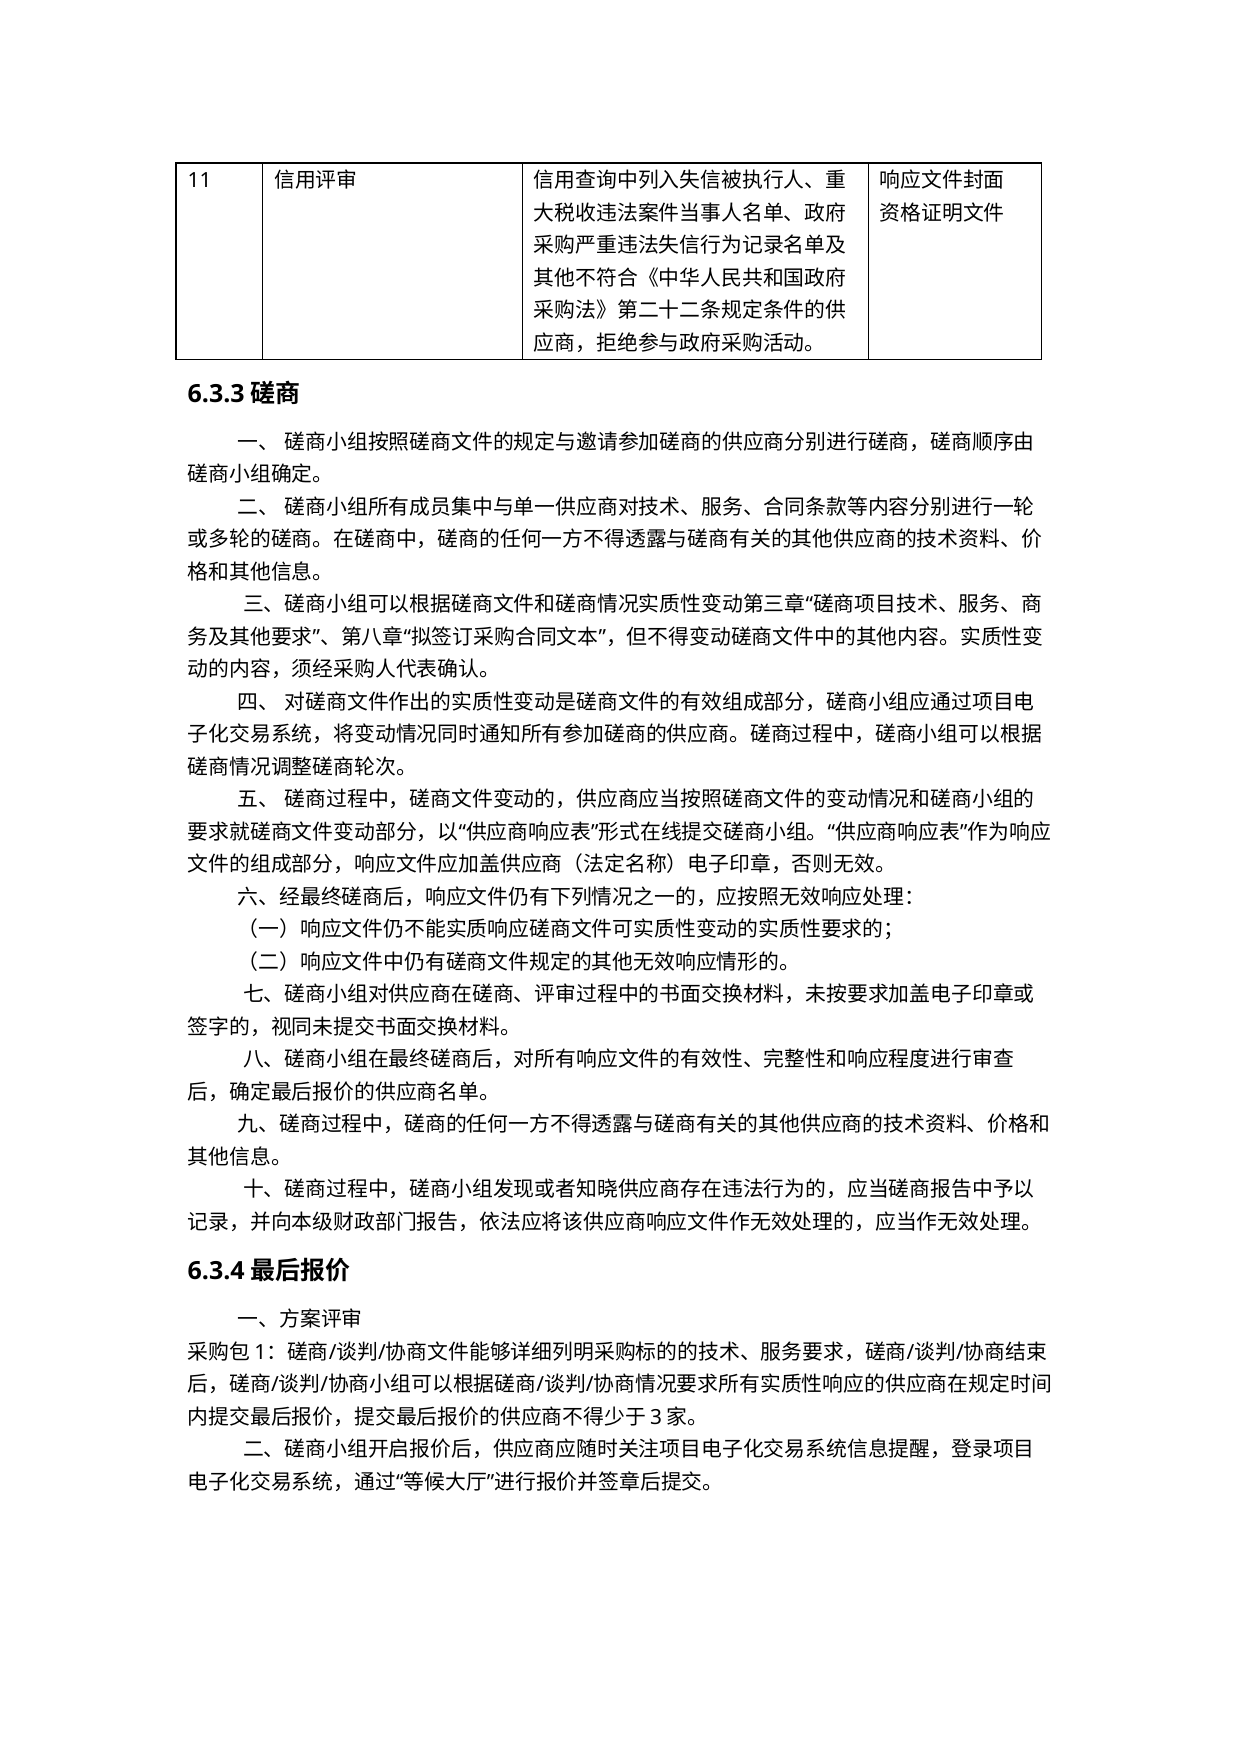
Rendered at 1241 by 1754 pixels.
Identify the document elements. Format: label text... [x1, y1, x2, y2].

text 七、磋商小组对供应商在磋商、评审过程中的书面交换材料，未按要求加盖电子印章或签字的，视同未提交书面交换材料。 [187, 978, 1053, 1043]
table_cell 11 [177, 164, 262, 358]
table_cell 信用评审 [263, 164, 522, 358]
text 三、磋商小组可以根据磋商文件和磋商情况实质性变动第三章“磋商项目技术、服务、商务及其他要求”、第八章“拟签订采购合同文本”，但不得变动磋商文件中的其他内容。实质性变动的内容，须经采购人代表确认。 [187, 588, 1053, 685]
text 五、 磋商过程中，磋商文件变动的，供应商应当按照磋商文件的变动情况和磋商小组的要求就磋商文件变动部分，以“供应商响应表”形式在线提交磋商小组。“供应商响应表”作为响应文件的组成部分，响应文件应加盖供应商（法定名称）电子印章，否则无效。 [187, 783, 1053, 880]
text （二）响应文件中仍有磋商文件规定的其他无效响应情形的。 [187, 945, 1053, 978]
text 八、磋商小组在最终磋商后，对所有响应文件的有效性、完整性和响应程度进行审查后，确定最后报价的供应商名单。 [187, 1043, 1053, 1108]
text 六、经最终磋商后，响应文件仍有下列情况之一的，应按照无效响应处理： [187, 880, 1053, 913]
text 九、磋商过程中，磋商的任何一方不得透露与磋商有关的其他供应商的技术资料、价格和其他信息。 [187, 1108, 1053, 1173]
text 四、 对磋商文件作出的实质性变动是磋商文件的有效组成部分，磋商小组应通过项目电子化交易系统，将变动情况同时通知所有参加磋商的供应商。磋商过程中，磋商小组可以根据磋商情况调整磋商轮次。 [187, 685, 1053, 783]
text 6.3.3磋商 [187, 360, 1053, 425]
text （一）响应文件仍不能实质响应磋商文件可实质性变动的实质性要求的； [187, 913, 1053, 945]
text 一、方案评审 [187, 1303, 1053, 1335]
text 二、 磋商小组所有成员集中与单一供应商对技术、服务、合同条款等内容分别进行一轮或多轮的磋商。在磋商中，磋商的任何一方不得透露与磋商有关的其他供应商的技术资料、价格和其他信息。 [187, 490, 1053, 588]
text 一、 磋商小组按照磋商文件的规定与邀请参加磋商的供应商分别进行磋商，磋商顺序由磋商小组确定。 [187, 425, 1053, 490]
table_cell 信用查询中列入失信被执行人、重大税收违法案件当事人名单、政府采购严重违法失信行为记录名单及其他不符合《中华人民共和国政府采购法》第二十二条规定条件的供应商，拒绝参与政府采购活动。 [523, 164, 868, 358]
text 二、磋商小组开启报价后，供应商应随时关注项目电子化交易系统信息提醒，登录项目电子化交易系统，通过“等候大厅”进行报价并签章后提交。 [187, 1433, 1053, 1498]
text 十、磋商过程中，磋商小组发现或者知晓供应商存在违法行为的，应当磋商报告中予以记录，并向本级财政部门报告，依法应将该供应商响应文件作无效处理的，应当作无效处理。 [187, 1173, 1053, 1238]
table_cell 响应文件封面 资格证明文件 [869, 164, 1041, 358]
text 采购包1：磋商/谈判/协商文件能够详细列明采购标的的技术、服务要求，磋商/谈判/协商结束后，磋商/谈判/协商小组可以根据磋商/谈判/协商情况要求所有实质性响应的供应商在规定时间内提交最后报价，提交最后报价的供应商不得少于3家。 [187, 1335, 1053, 1433]
text 6.3.4最后报价 [187, 1238, 1053, 1303]
